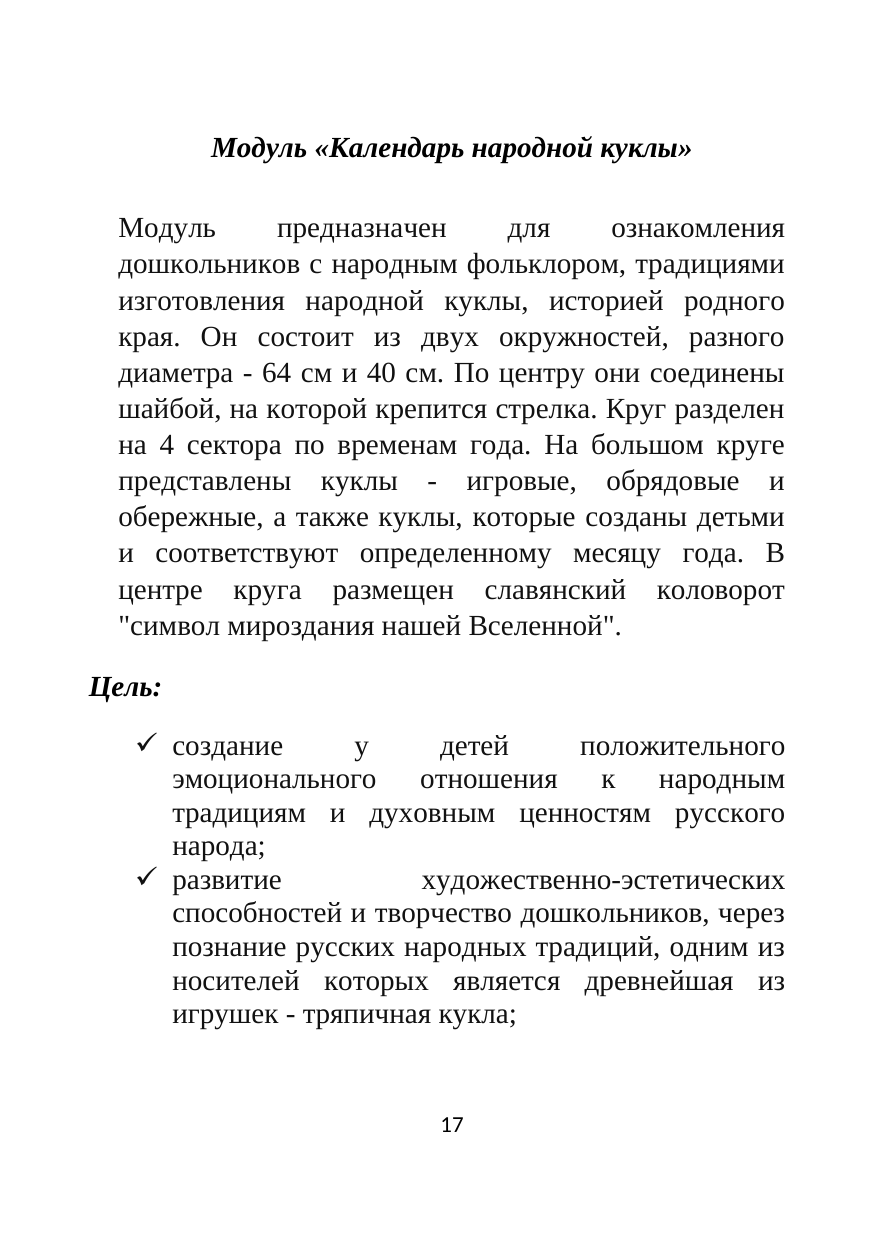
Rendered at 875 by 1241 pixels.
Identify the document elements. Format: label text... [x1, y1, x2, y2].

subtitle Модуль «Календарь народной куклы» [118, 130, 785, 163]
subtitle Цель: [88, 669, 785, 703]
list развитие художественно-эстетических способностей и творчество дошкольников, через познание русских народных традиций, одним из носителей которых является древнейшая из игрушек - тряпичная кукла; [134, 862, 785, 1030]
text Модуль предназначен для ознакомления дошкольников с народным фольклором, традициями изготовления народной куклы, историей родного края. Он состоит из двух окружностей, разного диаметра - 64 см и 40 см. По центру они соединены шайбой, на которой крепится стрелка. Круг разделен на 4 сектора по временам года. На большом круге представлены куклы - игровые, обрядовые и обережные, а также куклы, которые созданы детьми и соответствуют определенному месяцу года. В центре круга размещен славянский коловорот "символ мироздания нашей Вселенной". [118, 210, 785, 641]
list создание у детей положительного эмоционального отношения к народным традициям и духовным ценностям русского народа; [134, 728, 785, 862]
